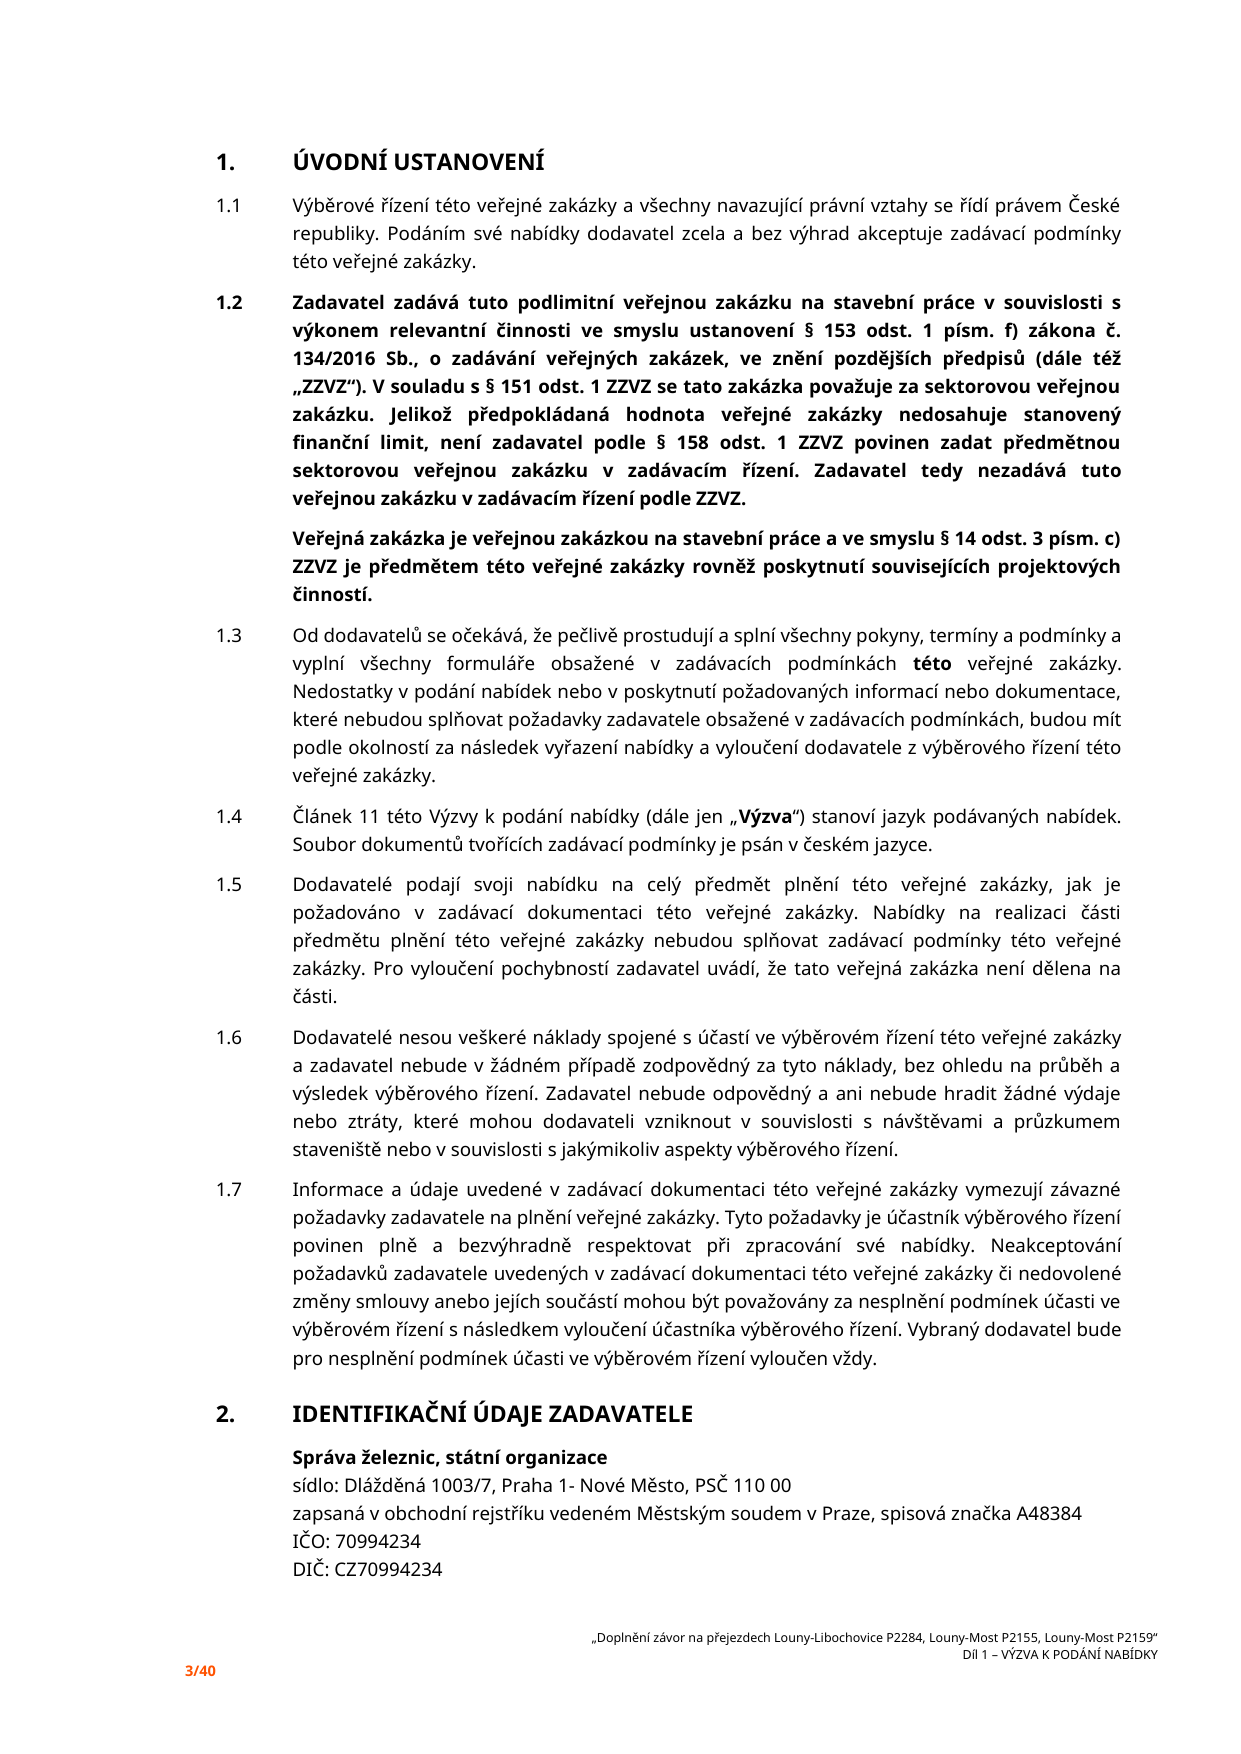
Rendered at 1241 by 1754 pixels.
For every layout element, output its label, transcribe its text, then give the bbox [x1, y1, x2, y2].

text Zadavatel zadává tuto podlimitní veřejnou zakázku na stavební práce v souvislosti s výkonem relevantní činnosti ve smyslu ustanovení § 153 odst. 1 písm. f) zákona č. 134/2016 Sb., o zadávání veřejných zakázek, ve znění pozdějších předpisů (dále též „ZZVZ“). V souladu s § 151 odst. 1 ZZVZ se tato zakázka považuje za sektorovou veřejnou zakázku. Jelikož předpokládaná hodnota veřejné zakázky nedosahuje stanovený finanční limit, není zadavatel podle § 158 odst. 1 ZZVZ povinen zadat předmětnou sektorovou veřejnou zakázku v zadávacím řízení. Zadavatel tedy nezadává tuto veřejnou zakázku v zadávacím řízení podle ZZVZ. [216, 289, 1122, 511]
text Článek 11 této Výzvy k podání nabídky (dále jen „Výzva“) stanoví jazyk podávaných nabídek. Soubor dokumentů tvořících zadávací podmínky je psán v českém jazyce. [216, 803, 1122, 856]
text IČO: 70994234 [292, 1529, 1122, 1554]
text Výběrové řízení této veřejné zakázky a všechny navazující právní vztahy se řídí právem České republiky. Podáním své nabídky dodavatel zcela a bez výhrad akceptuje zadávací podmínky této veřejné zakázky. [216, 192, 1122, 274]
text Od dodavatelů se očekává, že pečlivě prostudují a splní všechny pokyny, termíny a podmínky a vyplní všechny formuláře obsažené v zadávacích podmínkách této veřejné zakázky. Nedostatky v podání nabídek nebo v poskytnutí požadovaných informací nebo dokumentace, které nebudou splňovat požadavky zadavatele obsažené v zadávacích podmínkách, budou mít podle okolností za následek vyřazení nabídky a vyloučení dodavatele z výběrového řízení této veřejné zakázky. [216, 622, 1122, 788]
text zapsaná v obchodní rejstříku vedeném Městským soudem v Praze, spisová značka A48384 [292, 1501, 1122, 1526]
text DIČ: CZ70994234 [292, 1557, 1122, 1582]
text Dodavatelé nesou veškeré náklady spojené s účastí ve výběrovém řízení této veřejné zakázky a zadavatel nebude v žádném případě zodpovědný za tyto náklady, bez ohledu na průběh a výsledek výběrového řízení. Zadavatel nebude odpovědný a ani nebude hradit žádné výdaje nebo ztráty, které mohou dodavateli vzniknout v souvislosti s návštěvami a průzkumem staveniště nebo v souvislosti s jakýmikoliv aspekty výběrového řízení. [216, 1024, 1122, 1162]
text Informace a údaje uvedené v zadávací dokumentaci této veřejné zakázky vymezují závazné požadavky zadavatele na plnění veřejné zakázky. Tyto požadavky je účastník výběrového řízení povinen plně a bezvýhradně respektovat při zpracování své nabídky. Neakceptování požadavků zadavatele uvedených v zadávací dokumentaci této veřejné zakázky či nedovolené změny smlouvy anebo jejích součástí mohou být považovány za nesplnění podmínek účasti ve výběrovém řízení s následkem vyloučení účastníka výběrového řízení. Vybraný dodavatel bude pro nesplnění podmínek účasti ve výběrovém řízení vyloučen vždy. [216, 1177, 1122, 1370]
list Veřejná zakázka je veřejnou zakázkou na stavební práce a ve smyslu § 14 odst. 3 písm. c) ZZVZ je předmětem této veřejné zakázky rovněž poskytnutí souvisejících projektových činností. [292, 526, 1122, 607]
text sídlo: Dlážděná 1003/7, Praha 1- Nové Město, PSČ 110 00 [292, 1473, 1122, 1498]
text ÚVODNÍ USTANOVENÍ [216, 146, 1122, 177]
text Dodavatelé podají svoji nabídku na celý předmět plnění této veřejné zakázky, jak je požadováno v zadávací dokumentaci této veřejné zakázky. Nabídky na realizaci části předmětu plnění této veřejné zakázky nebudou splňovat zadávací podmínky této veřejné zakázky. Pro vyloučení pochybností zadavatel uvádí, že tato veřejná zakázka není dělena na části. [216, 871, 1122, 1009]
text Správa železnic, státní organizace [292, 1445, 1122, 1470]
text IDENTIFIKAČNÍ ÚDAJE ZADAVATELE [216, 1398, 1122, 1429]
